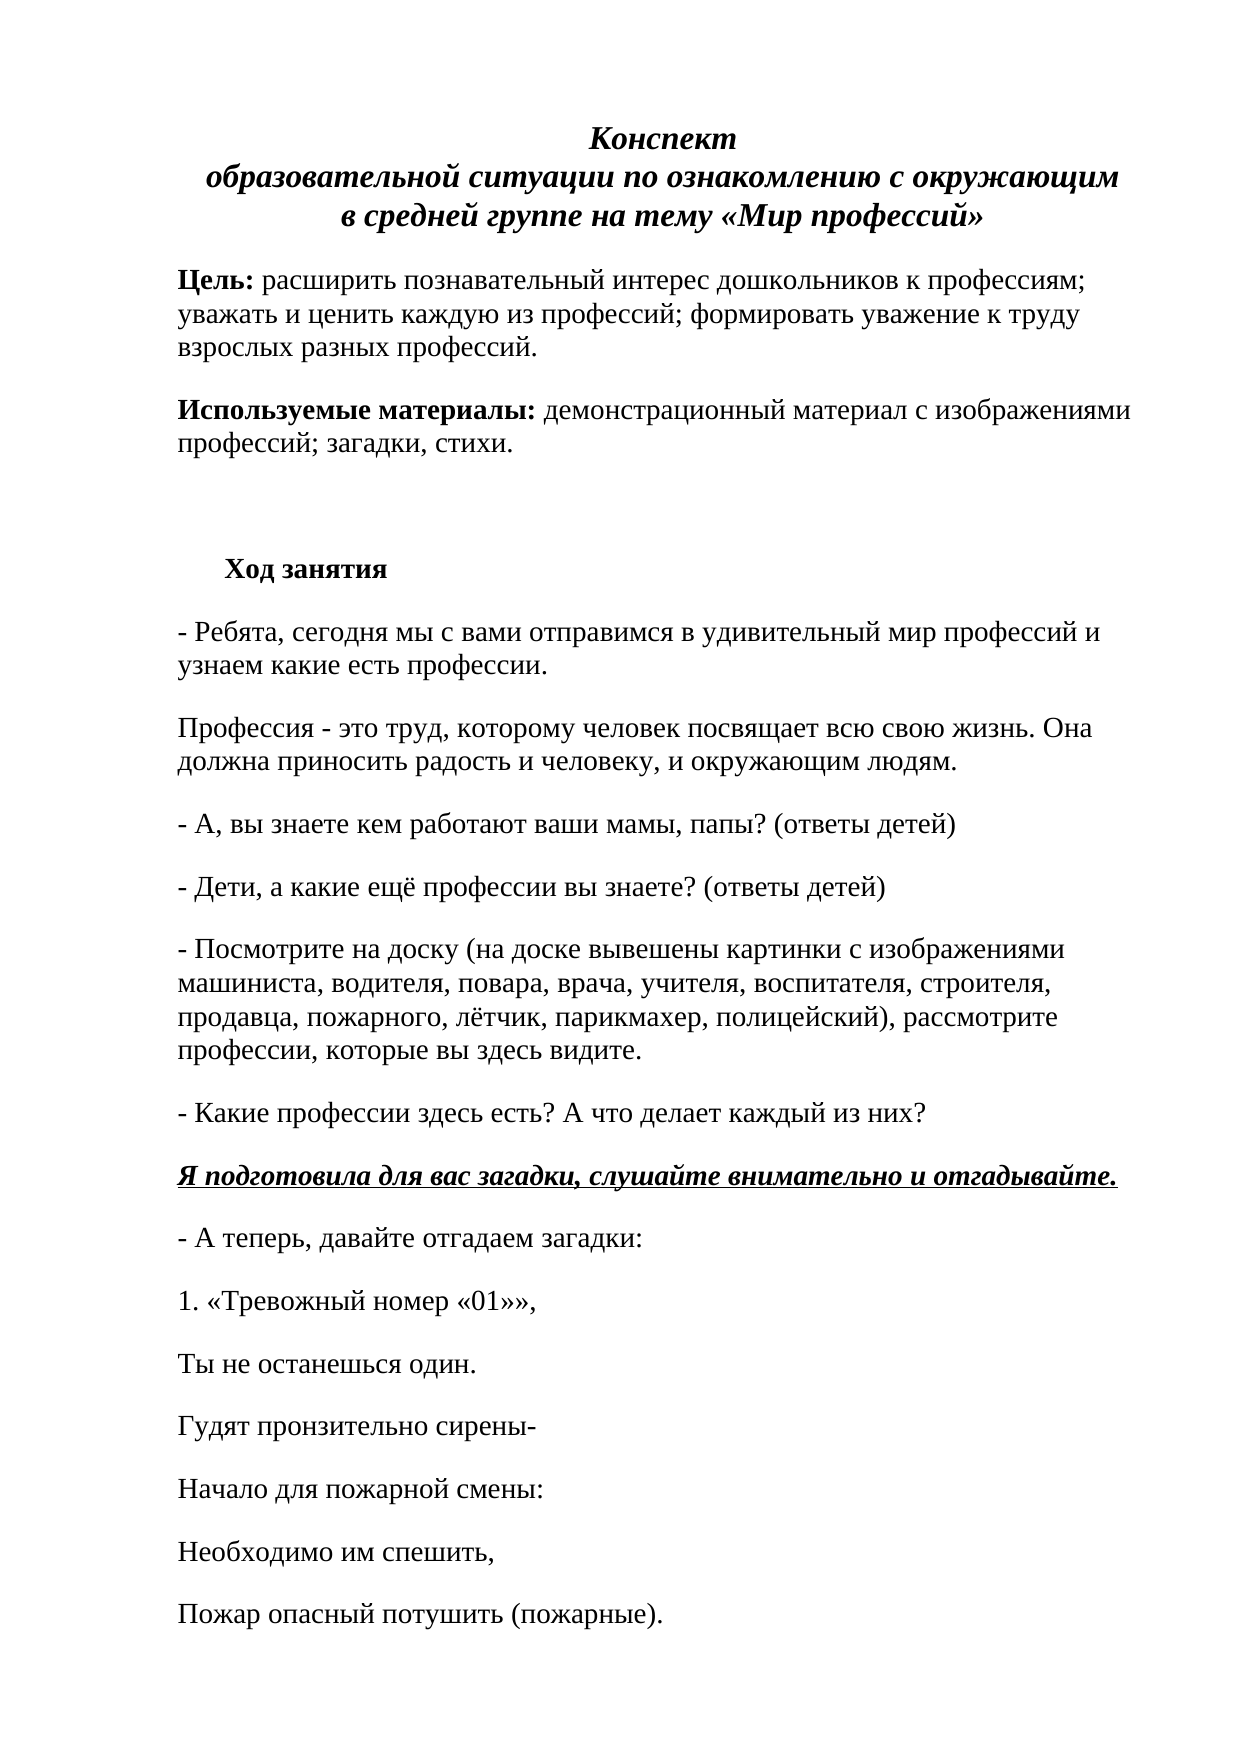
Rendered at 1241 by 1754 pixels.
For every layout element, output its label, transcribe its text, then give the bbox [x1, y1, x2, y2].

text Профессия - это труд, которому человек посвящает всю свою жизнь. Она должна приносить радость и человеку, и окружающим людям. [177, 710, 1152, 777]
text Цель: расширить познавательный интерес дошкольников к профессиям; уважать и ценить каждую из профессий; формировать уважение к труду взрослых разных профессий. [177, 262, 1152, 363]
text Я подготовила для вас загадки, слушайте внимательно и отгадывайте. [177, 1158, 1152, 1191]
text - А, вы знаете кем работают ваши мамы, папы? (ответы детей) [177, 806, 1152, 840]
text Необходимо им спешить, [177, 1534, 1152, 1567]
text Ход занятия [224, 551, 1152, 584]
text Начало для пожарной смены: [177, 1471, 1152, 1505]
text - Какие профессии здесь есть? А что делает каждый из них? [177, 1095, 1152, 1128]
text в средней группе на тему «Мир профессий» [177, 195, 1152, 233]
text - Дети, а какие ещё профессии вы знаете? (ответы детей) [177, 869, 1152, 902]
text Используемые материалы: демонстрационный материал с изображениями профессий; загадки, стихи. [177, 392, 1152, 459]
text образовательной ситуации по ознакомлению с окружающим [177, 156, 1152, 195]
text Пожар опасный потушить (пожарные). [177, 1597, 1152, 1630]
text 1. «Тревожный номер «01»», [177, 1283, 1152, 1317]
text Гудят пронзительно сирены- [177, 1408, 1152, 1442]
text - А теперь, давайте отгадаем загадки: [177, 1220, 1152, 1254]
text - Посмотрите на доску (на доске вывешены картинки с изображениями машиниста, водителя, повара, врача, учителя, воспитателя, строителя, продавца, пожарного, лётчик, парикмахер, полицейский), рассмотрите профессии, которые вы здесь видите. [177, 932, 1152, 1066]
text - Ребята, сегодня мы с вами отправимся в удивительный мир профессий и узнаем какие есть профессии. [177, 614, 1152, 681]
text Конспект [177, 118, 1152, 156]
text Ты не останешься один. [177, 1346, 1152, 1379]
